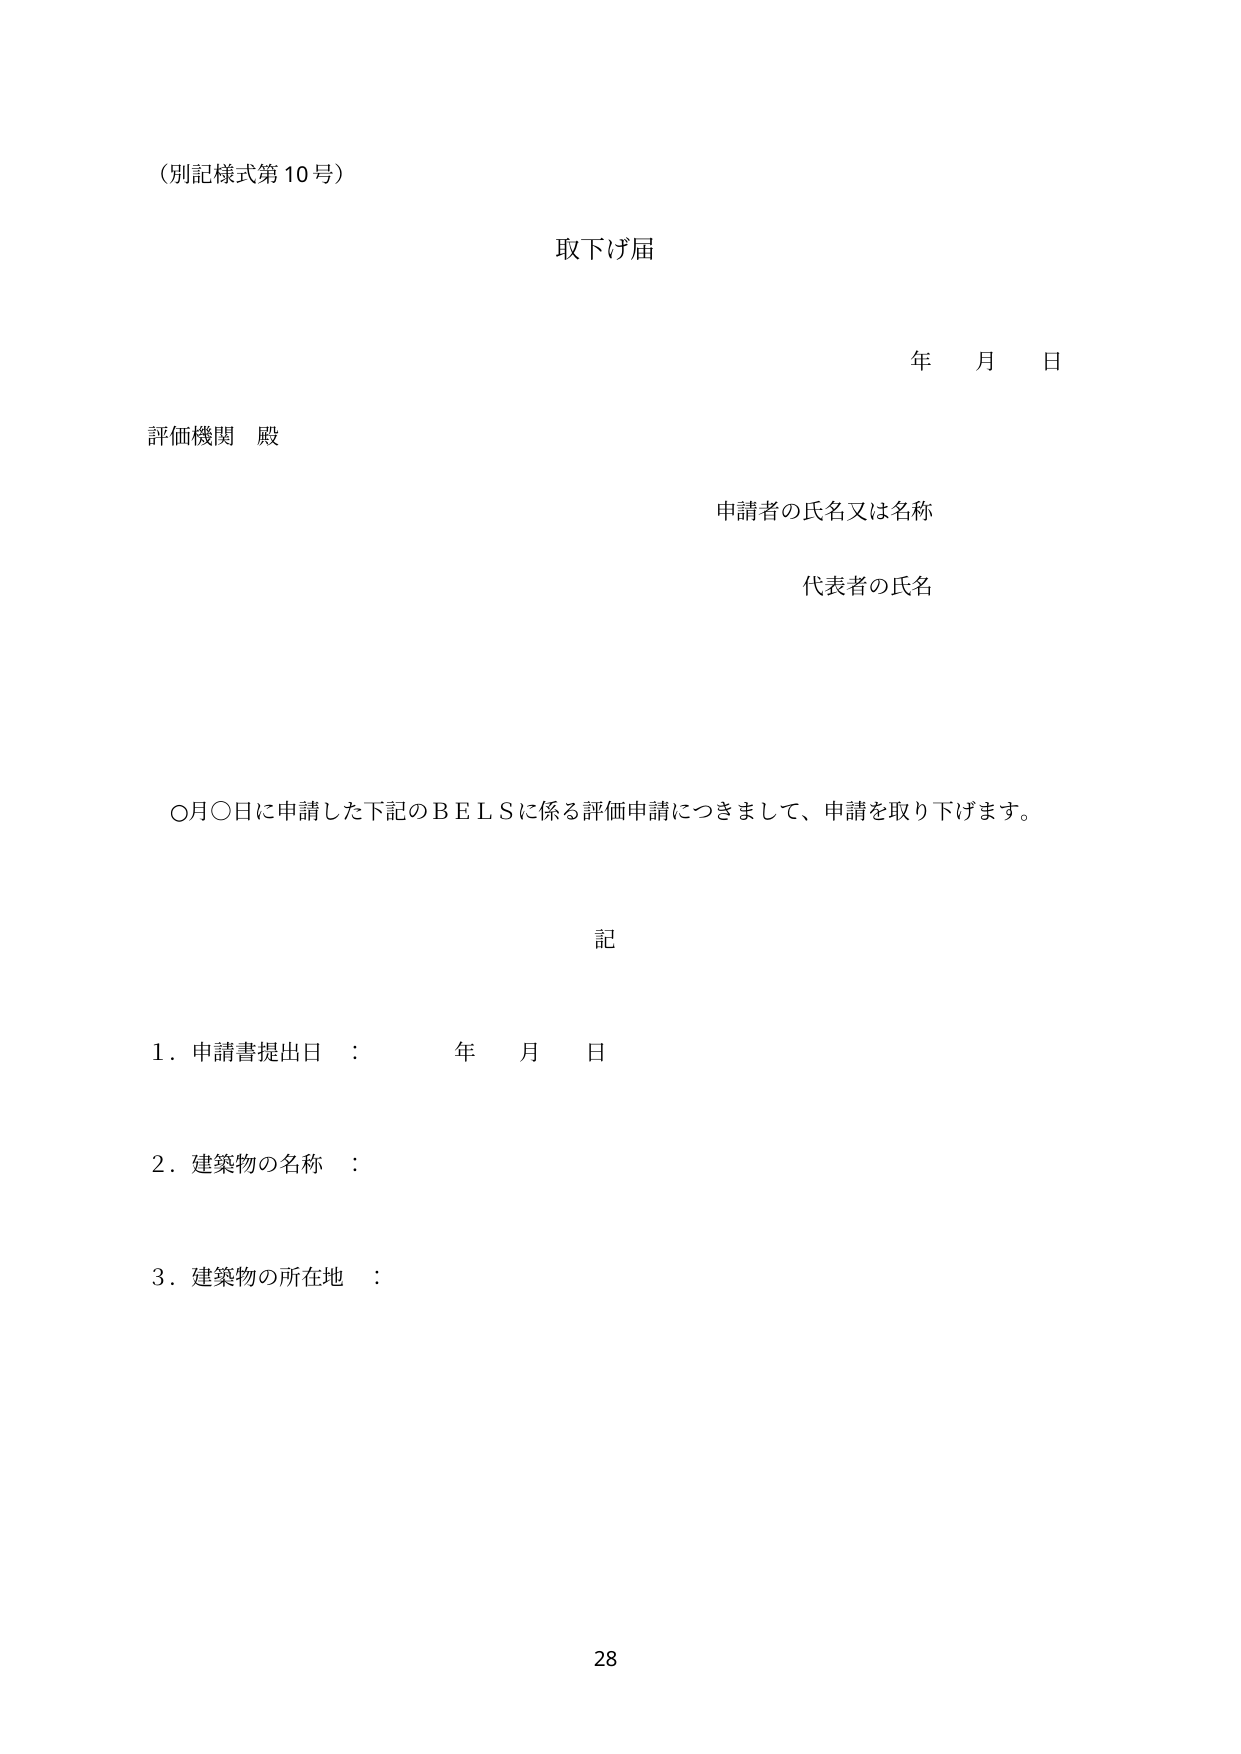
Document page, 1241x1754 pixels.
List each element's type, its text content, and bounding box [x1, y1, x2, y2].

text 記 [148, 920, 1063, 957]
text ○月○日に申請した下記のＢＥＬＳに係る評価申請につきまして、申請を取り下げます。 [148, 791, 1063, 829]
text 申請者の氏名又は名称 [148, 491, 1063, 529]
text （別記様式第10号） [148, 154, 1063, 191]
text 年 月 日 [148, 341, 1063, 379]
text ３．建築物の所在地 ： [148, 1257, 1063, 1295]
text 代表者の氏名 [148, 566, 1063, 604]
text 取下げ届 [148, 229, 1063, 266]
text １．申請書提出日 ： 年 月 日 [148, 1032, 1063, 1070]
text ２．建築物の名称 ： [148, 1145, 1063, 1182]
text 評価機関 殿 [148, 416, 1063, 454]
